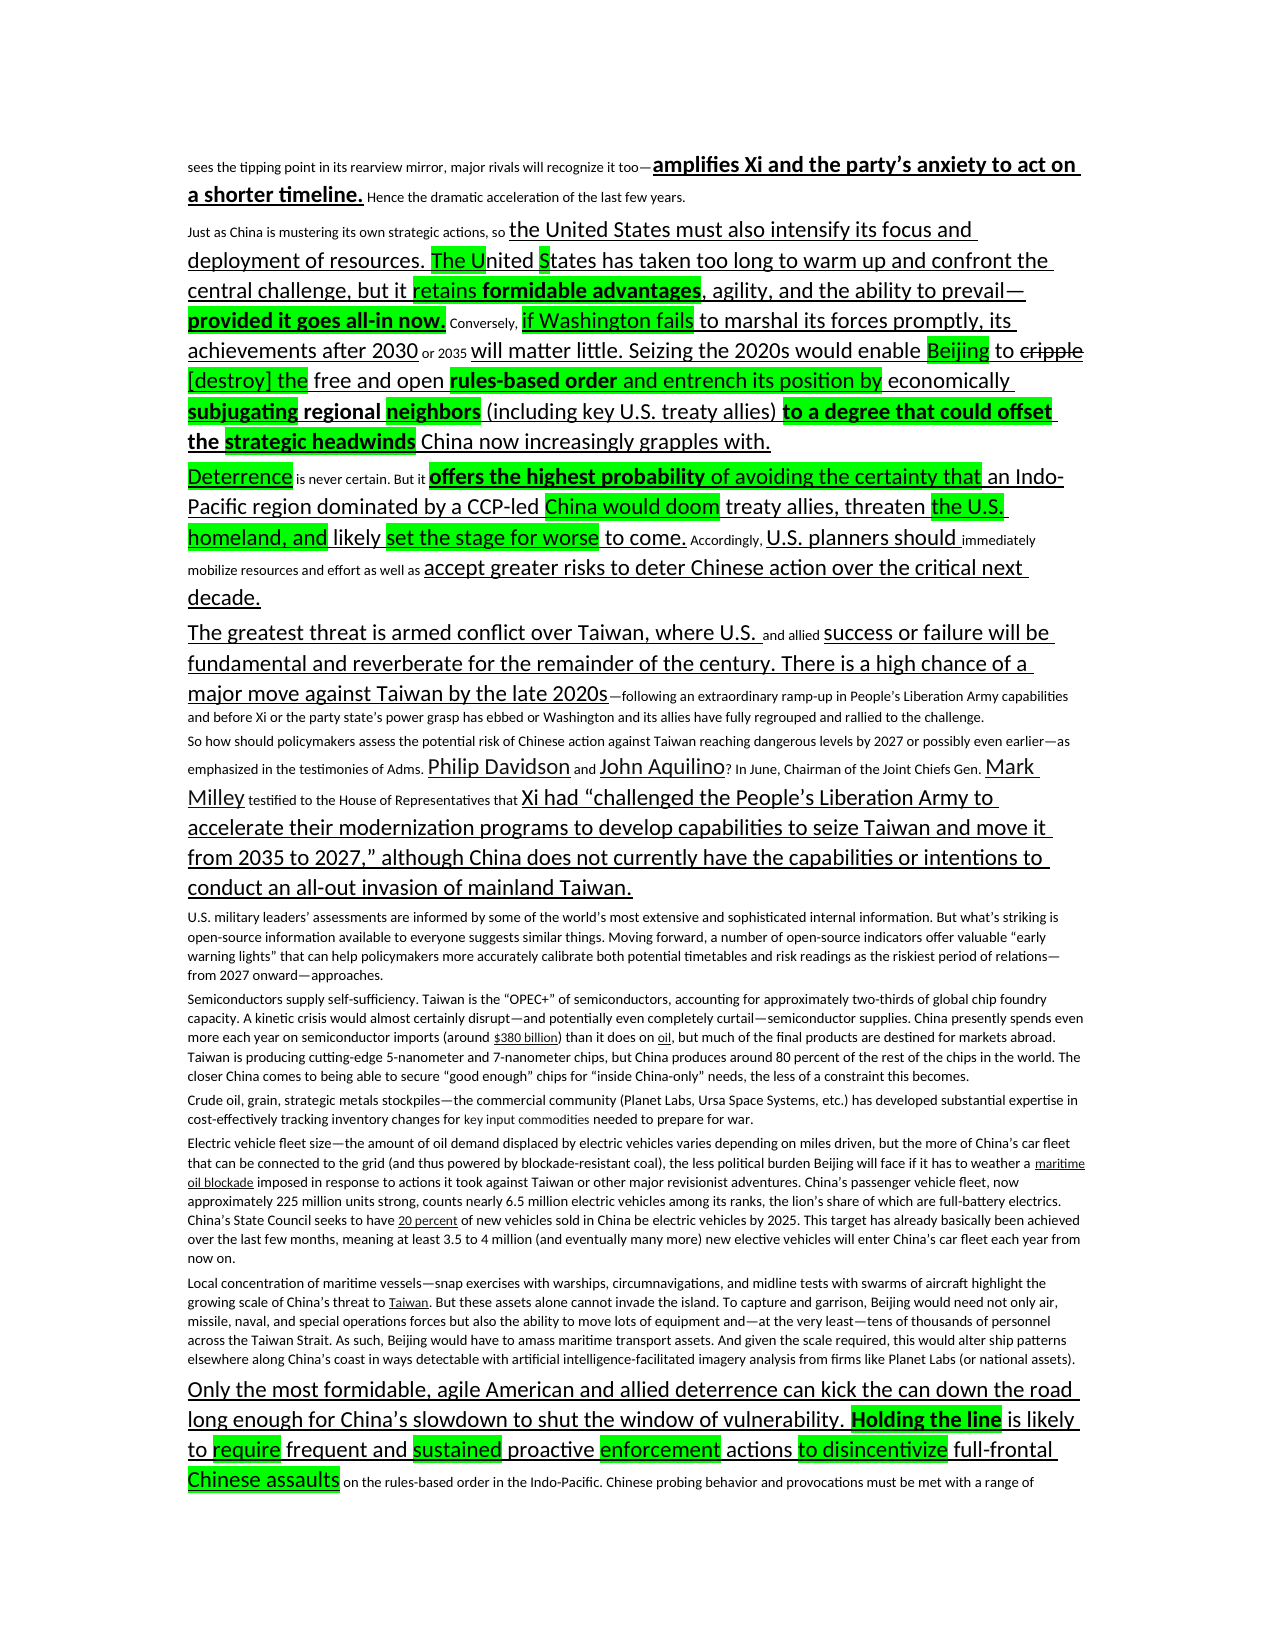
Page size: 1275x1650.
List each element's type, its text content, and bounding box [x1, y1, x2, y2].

text U.S. military leaders’ assessments are informed by some of the world’s most extensive and sophisticated internal information. But what’s striking is open-source information available to everyone suggests similar things. Moving forward, a number of open-source indicators offer valuable “early warning lights” that can help policymakers more accurately calibrate both potential timetables and risk readings as the riskiest period of relations—from 2027 onward—approaches. [187, 909, 1087, 984]
text Local concentration of maritime vessels—snap exercises with warships, circumnavigations, and midline tests with swarms of aircraft highlight the growing scale of China’s threat to Taiwan. But these assets alone cannot invade the island. To capture and garrison, Beijing would need not only air, missile, naval, and special operations forces but also the ability to move lots of equipment and—at the very least—tens of thousands of personnel across the Taiwan Strait. As such, Beijing would have to amass maritime transport assets. And given the scale required, this would alter ship patterns elsewhere along China’s coast in ways detectable with artificial intelligence-facilitated imagery analysis from firms like Planet Labs (or national assets). [187, 1274, 1087, 1368]
text So how should policymakers assess the potential risk of Chinese action against Taiwan reaching dangerous levels by 2027 or possibly even earlier—as emphasized in the testimonies of Adms. Philip Davidson and John Aquilino? In June, Chairman of the Joint Chiefs Gen. Mark Milley testified to the House of Representatives that Xi had “challenged the People’s Liberation Army to accelerate their modernization programs to develop capabilities to seize Taiwan and move it from 2035 to 2027,” although China does not currently have the capabilities or intentions to conduct an all-out invasion of mainland Taiwan. [187, 732, 1087, 901]
text Crude oil, grain, strategic metals stockpiles—the commercial community (Planet Labs, Ursa Space Systems, etc.) has developed substantial expertise in cost-effectively tracking inventory changes for key input commodities needed to prepare for war. [187, 1091, 1087, 1128]
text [187, 1375, 1087, 1493]
text Semiconductors supply self-sufficiency. Taiwan is the “OPEC+” of semiconductors, accounting for approximately two-thirds of global chip foundry capacity. A kinetic crisis would almost certainly disrupt—and potentially even completely curtail—semiconductor supplies. China presently spends even more each year on semiconductor imports (around $380 billion) than it does on oil, but much of the final products are destined for markets abroad. Taiwan is producing cutting-edge 5-nanometer and 7-nanometer chips, but China produces around 80 percent of the rest of the chips in the world. The closer China comes to being able to secure “good enough” chips for “inside China-only” needs, the less of a constraint this becomes. [187, 990, 1087, 1085]
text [187, 150, 1087, 208]
text Deterrence is never certain. But it offers the highest probability of avoiding the certainty that an Indo-Pacific region dominated by a CCP-led China would doom treaty allies, threaten the U.S. homeland, and likely set the stage for worse to come. Accordingly, U.S. planners should immediately mobilize resources and effort as well as accept greater risks to deter Chinese action over the critical next decade. [187, 462, 1087, 611]
text Electric vehicle fleet size—the amount of oil demand displaced by electric vehicles varies depending on miles driven, but the more of China’s car fleet that can be connected to the grid (and thus powered by blockade-resistant coal), the less political burden Beijing will face if it has to weather a maritime oil blockade imposed in response to actions it took against Taiwan or other major revisionist adventures. China’s passenger vehicle fleet, now approximately 225 million units strong, counts nearly 6.5 million electric vehicles among its ranks, the lion’s share of which are full-battery electrics. China’s State Council seeks to have 20 percent of new vehicles sold in China be electric vehicles by 2025. This target has already basically been achieved over the last few months, meaning at least 3.5 to 4 million (and eventually many more) new elective vehicles will enter China’s car fleet each year from now on. [187, 1135, 1087, 1267]
text Just as China is mustering its own strategic actions, so the United States must also intensify its focus and deployment of resources. The United States has taken too long to warm up and confront the central challenge, but it retains formidable advantages, agility, and the ability to prevail—provided it goes all-in now. Conversely, if Washington fails to marshal its forces promptly, its achievements after 2030 or 2035 will matter little. Seizing the 2020s would enable Beijing to cripple [destroy] the free and open rules-based order and entrench its position by economically subjugating regional neighbors (including key U.S. treaty allies) to a degree that could offset the strategic headwinds China now increasingly grapples with. [187, 216, 1087, 455]
text The greatest threat is armed conflict over Taiwan, where U.S. and allied success or failure will be fundamental and reverberate for the remainder of the century. There is a high chance of a major move against Taiwan by the late 2020s—following an extraordinary ramp-up in People’s Liberation Army capabilities and before Xi or the party state’s power grasp has ebbed or Washington and its allies have fully regrouped and rallied to the challenge. [187, 618, 1087, 726]
